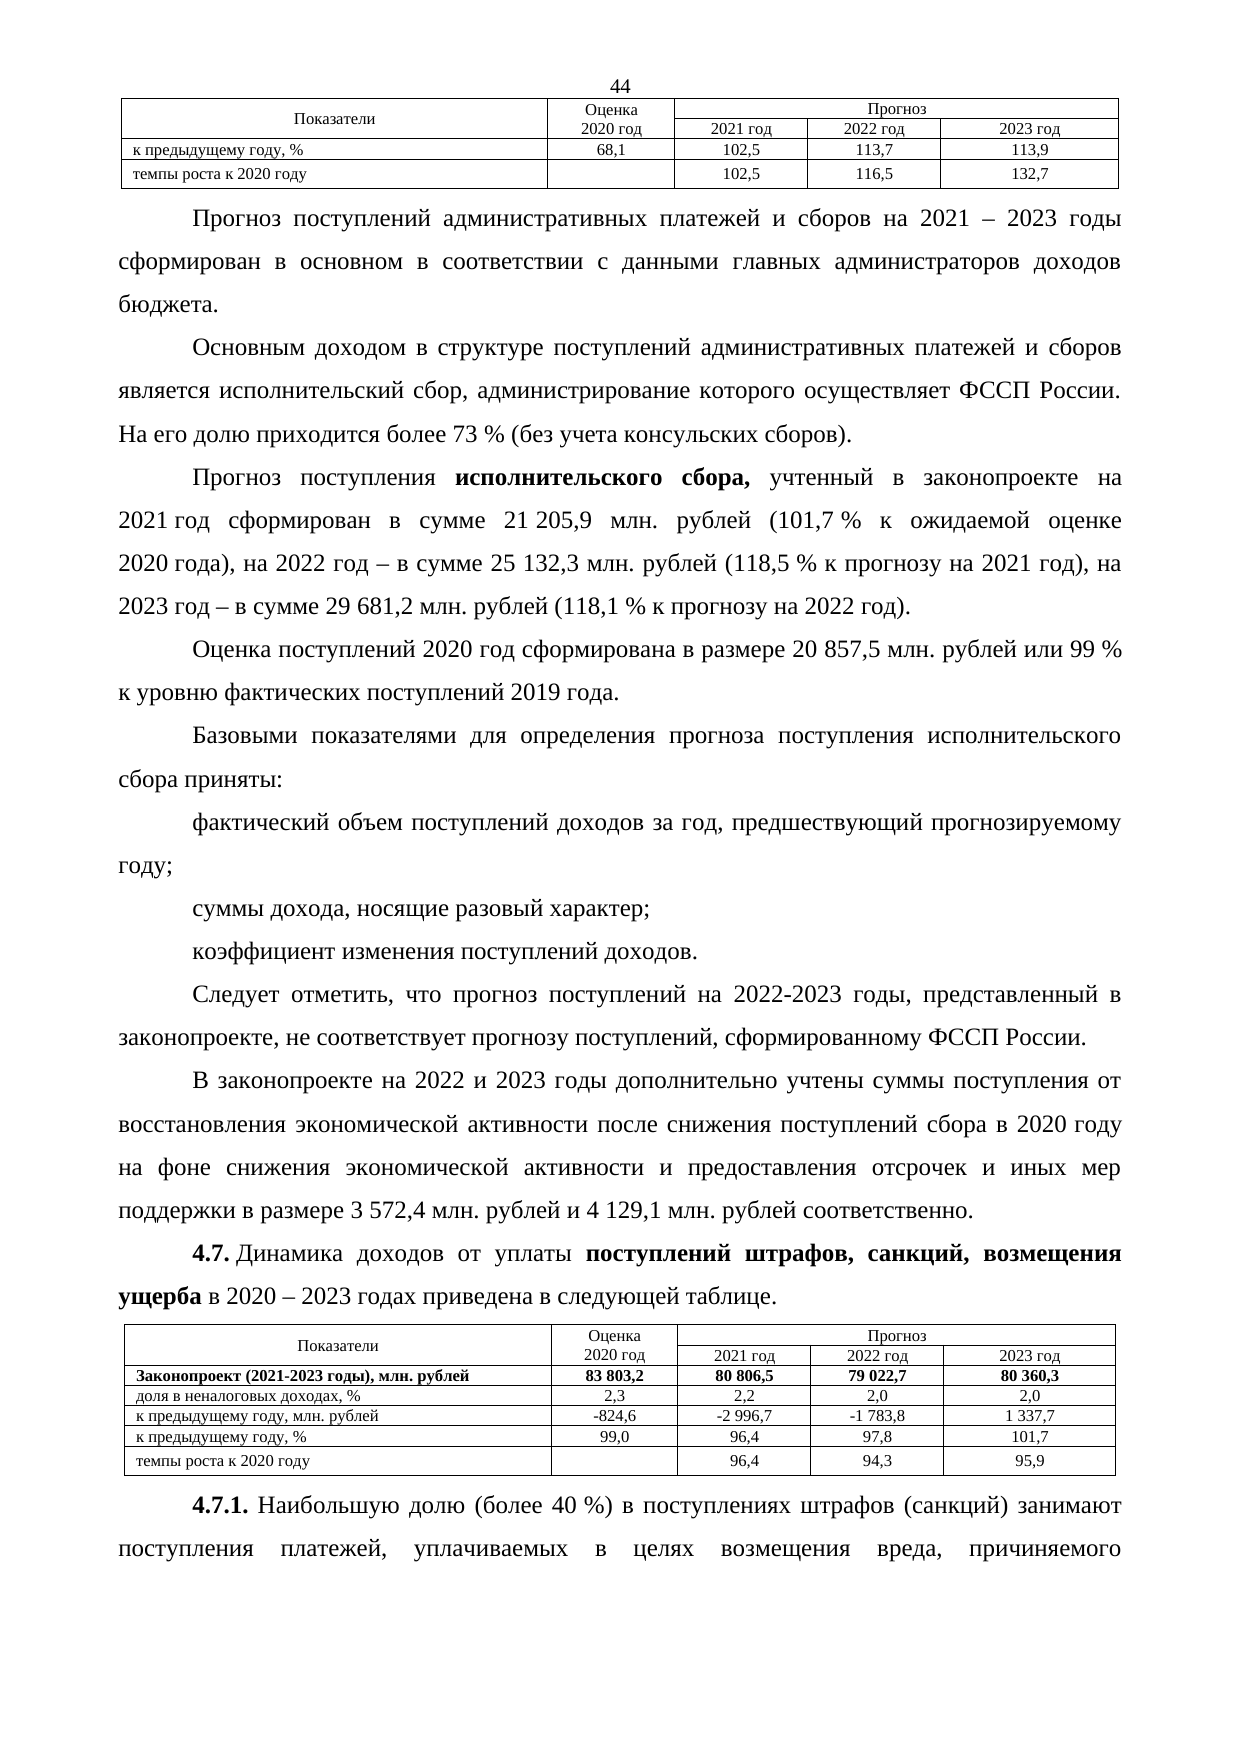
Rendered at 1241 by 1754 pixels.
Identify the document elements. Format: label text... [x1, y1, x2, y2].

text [118, 1490, 1122, 1562]
table_cell 132,7 [941, 160, 1118, 188]
table_cell темпы роста к 2020 году [125, 1447, 551, 1474]
table_cell 2021 год [678, 1346, 810, 1365]
text Основным доходом в структуре поступлений административных платежей и сборов является исполнительский сбор, администрирование которого осуществляет ФССП России. На его долю приходится более 73 % (без учета консульских сборов). [118, 332, 1122, 447]
text Прогноз поступлений административных платежей и сборов на 2021 – 2023 годы сформирован в основном в соответствии с данными главных администраторов доходов бюджета. [118, 203, 1122, 318]
text коэффициент изменения поступлений доходов. [118, 936, 1122, 965]
table_cell 97,8 [811, 1426, 943, 1446]
text Прогноз поступления исполнительского сбора, учтенный в законопроекте на 2021 год сформирован в сумме 21 205,9 млн. рублей (101,7 % к ожидаемой оценке 2020 года), на 2022 год – в сумме 25 132,3 млн. рублей (118,5 % к прогнозу на 2021 год), на 2023 год – в сумме 29 681,2 млн. рублей (118,1 % к прогнозу на 2022 год). [118, 462, 1122, 620]
text Следует отметить, что прогноз поступлений на 2022-2023 годы, представленный в законопроекте, не соответствует прогнозу поступлений, сформированному ФССП России. [118, 979, 1122, 1051]
table_header Прогноз [678, 1325, 1115, 1344]
table_cell 1 337,7 [944, 1406, 1115, 1425]
table_header Оценка 2020 год [552, 1325, 677, 1365]
table_header Оценка 2020 год [548, 99, 674, 138]
table_cell 113,9 [941, 139, 1118, 158]
table_cell 79 022,7 [811, 1366, 943, 1385]
table_cell [552, 1447, 677, 1474]
table_cell 68,1 [548, 139, 674, 158]
table_cell -2 996,7 [678, 1406, 810, 1425]
table_cell -1 783,8 [811, 1406, 943, 1425]
text суммы дохода, носящие разовый характер; [118, 893, 1122, 922]
table_cell 2023 год [944, 1346, 1115, 1365]
table_cell 102,5 [675, 160, 807, 188]
table_cell доля в неналоговых доходах, % [125, 1386, 551, 1405]
table_cell к предыдущему году, млн. рублей [125, 1406, 551, 1425]
text Оценка поступлений 2020 год сформирована в размере 20 857,5 млн. рублей или 99 % к уровню фактических поступлений 2019 года. [118, 634, 1122, 706]
text фактический объем поступлений доходов за год, предшествующий прогнозируемому году; [118, 807, 1122, 879]
table_cell 96,4 [678, 1426, 810, 1446]
table_cell 2022 год [811, 1346, 943, 1365]
table_cell 2,0 [944, 1386, 1115, 1405]
text Базовыми показателями для определения прогноза поступления исполнительского сбора приняты: [118, 721, 1122, 792]
table_cell 113,7 [808, 139, 940, 158]
table_cell 102,5 [675, 139, 807, 158]
table_cell 2,3 [552, 1386, 677, 1405]
table_cell 2023 год [941, 119, 1118, 138]
table_header Показатели [125, 1325, 551, 1365]
table_cell 80 360,3 [944, 1366, 1115, 1385]
table_cell [548, 160, 674, 188]
table_cell к предыдущему году, % [122, 139, 547, 158]
table_cell 116,5 [808, 160, 940, 188]
table_cell 80 806,5 [678, 1366, 810, 1385]
text 4.7. Динамика доходов от уплаты поступлений штрафов, санкций, возмещения ущерба в 2020 – 2023 годах приведена в следующей таблице. [118, 1238, 1122, 1310]
table_cell 2,0 [811, 1386, 943, 1405]
table_cell 2022 год [808, 119, 940, 138]
table_cell -824,6 [552, 1406, 677, 1425]
table_cell темпы роста к 2020 году [122, 160, 547, 188]
table_cell 95,9 [944, 1447, 1115, 1474]
table_cell 2,2 [678, 1386, 810, 1405]
table_cell 83 803,2 [552, 1366, 677, 1385]
table_cell 2021 год [675, 119, 807, 138]
table_cell 99,0 [552, 1426, 677, 1446]
table_cell 94,3 [811, 1447, 943, 1474]
table_header Показатели [122, 99, 547, 138]
table_cell 101,7 [944, 1426, 1115, 1446]
table_cell Законопроект (2021-2023 годы), млн. рублей [125, 1366, 551, 1385]
table_cell к предыдущему году, % [125, 1426, 551, 1446]
text В законопроекте на 2022 и 2023 годы дополнительно учтены суммы поступления от восстановления экономической активности после снижения поступлений сбора в 2020 году на фоне снижения экономической активности и предоставления отсрочек и иных мер поддержки в размере 3 572,4 млн. рублей и 4 129,1 млн. рублей соответственно. [118, 1066, 1122, 1224]
table_header Прогноз [675, 99, 1118, 118]
table_cell 96,4 [678, 1447, 810, 1474]
